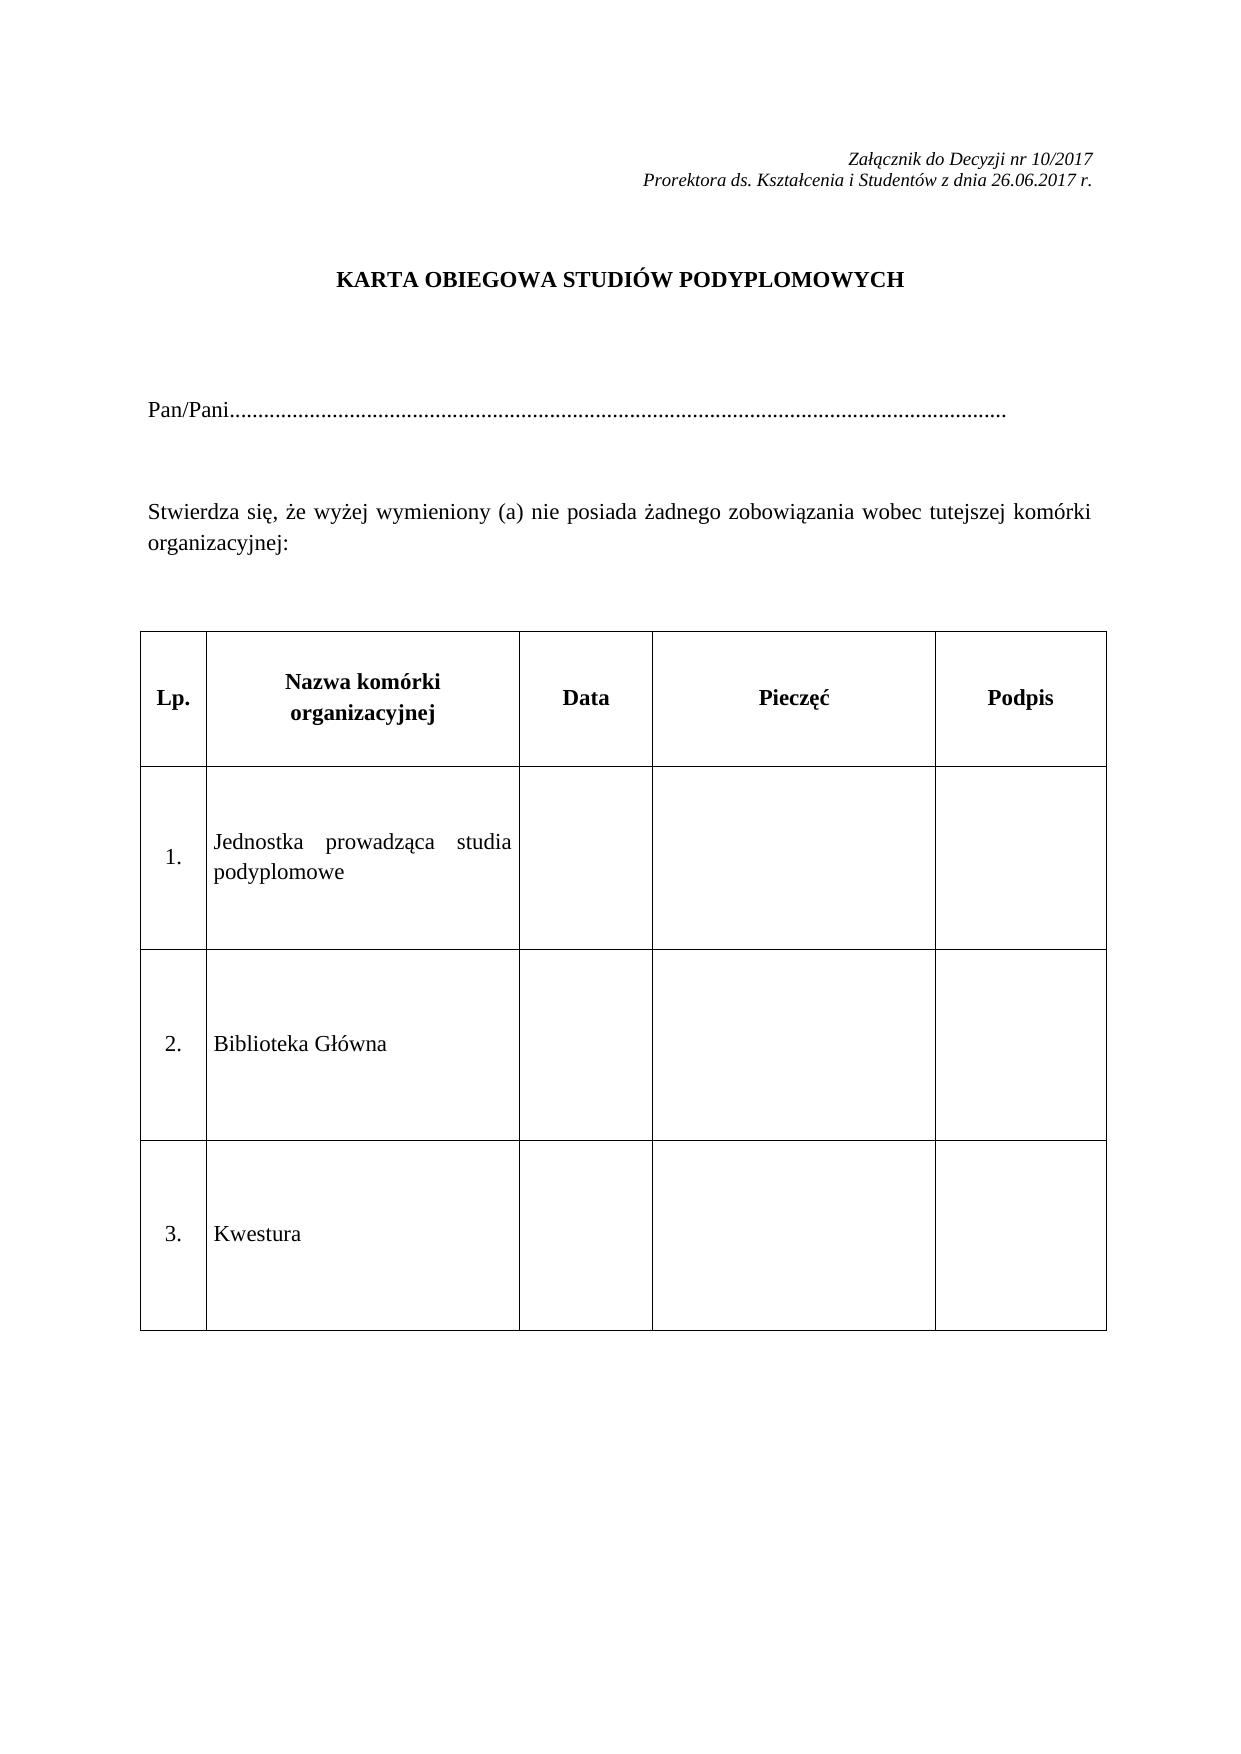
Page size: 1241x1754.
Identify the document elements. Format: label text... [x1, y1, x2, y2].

table_header Podpis [936, 632, 1106, 766]
table_header Data [520, 632, 652, 766]
table_cell [653, 1141, 935, 1330]
table_cell [520, 767, 652, 949]
table_cell [936, 767, 1106, 949]
table_cell Biblioteka Główna [207, 950, 519, 1140]
text Stwierdza się, że wyżej wymieniony (a) nie posiada żadnego zobowiązania wobec tutejszej komórki organizacyjnej: [148, 498, 1093, 555]
table_cell [520, 1141, 652, 1330]
table_header Pieczęć [653, 632, 935, 766]
text Prorektora ds. Kształcenia i Studentów z dnia 26.06.2017 r. [148, 169, 1093, 191]
table_cell Kwestura [207, 1141, 519, 1330]
table_cell [936, 1141, 1106, 1330]
table_cell [653, 767, 935, 949]
table_header Nazwa komórki organizacyjnej [207, 632, 519, 766]
subtitle KARTA OBIEGOWA STUDIÓW PODYPLOMOWYCH [148, 266, 1093, 292]
table_cell Jednostka prowadząca studia podyplomowe [207, 767, 519, 949]
table_cell [520, 950, 652, 1140]
table_cell [653, 950, 935, 1140]
table_cell 2. [141, 950, 206, 1140]
subtitle Załącznik do Decyzji nr 10/2017 [148, 148, 1093, 169]
table_header Lp. [141, 632, 206, 766]
table_cell 1. [141, 767, 206, 949]
table_cell 3. [141, 1141, 206, 1330]
text Pan/Pani........................................................................................................................................ [148, 396, 1093, 423]
table_cell [936, 950, 1106, 1140]
